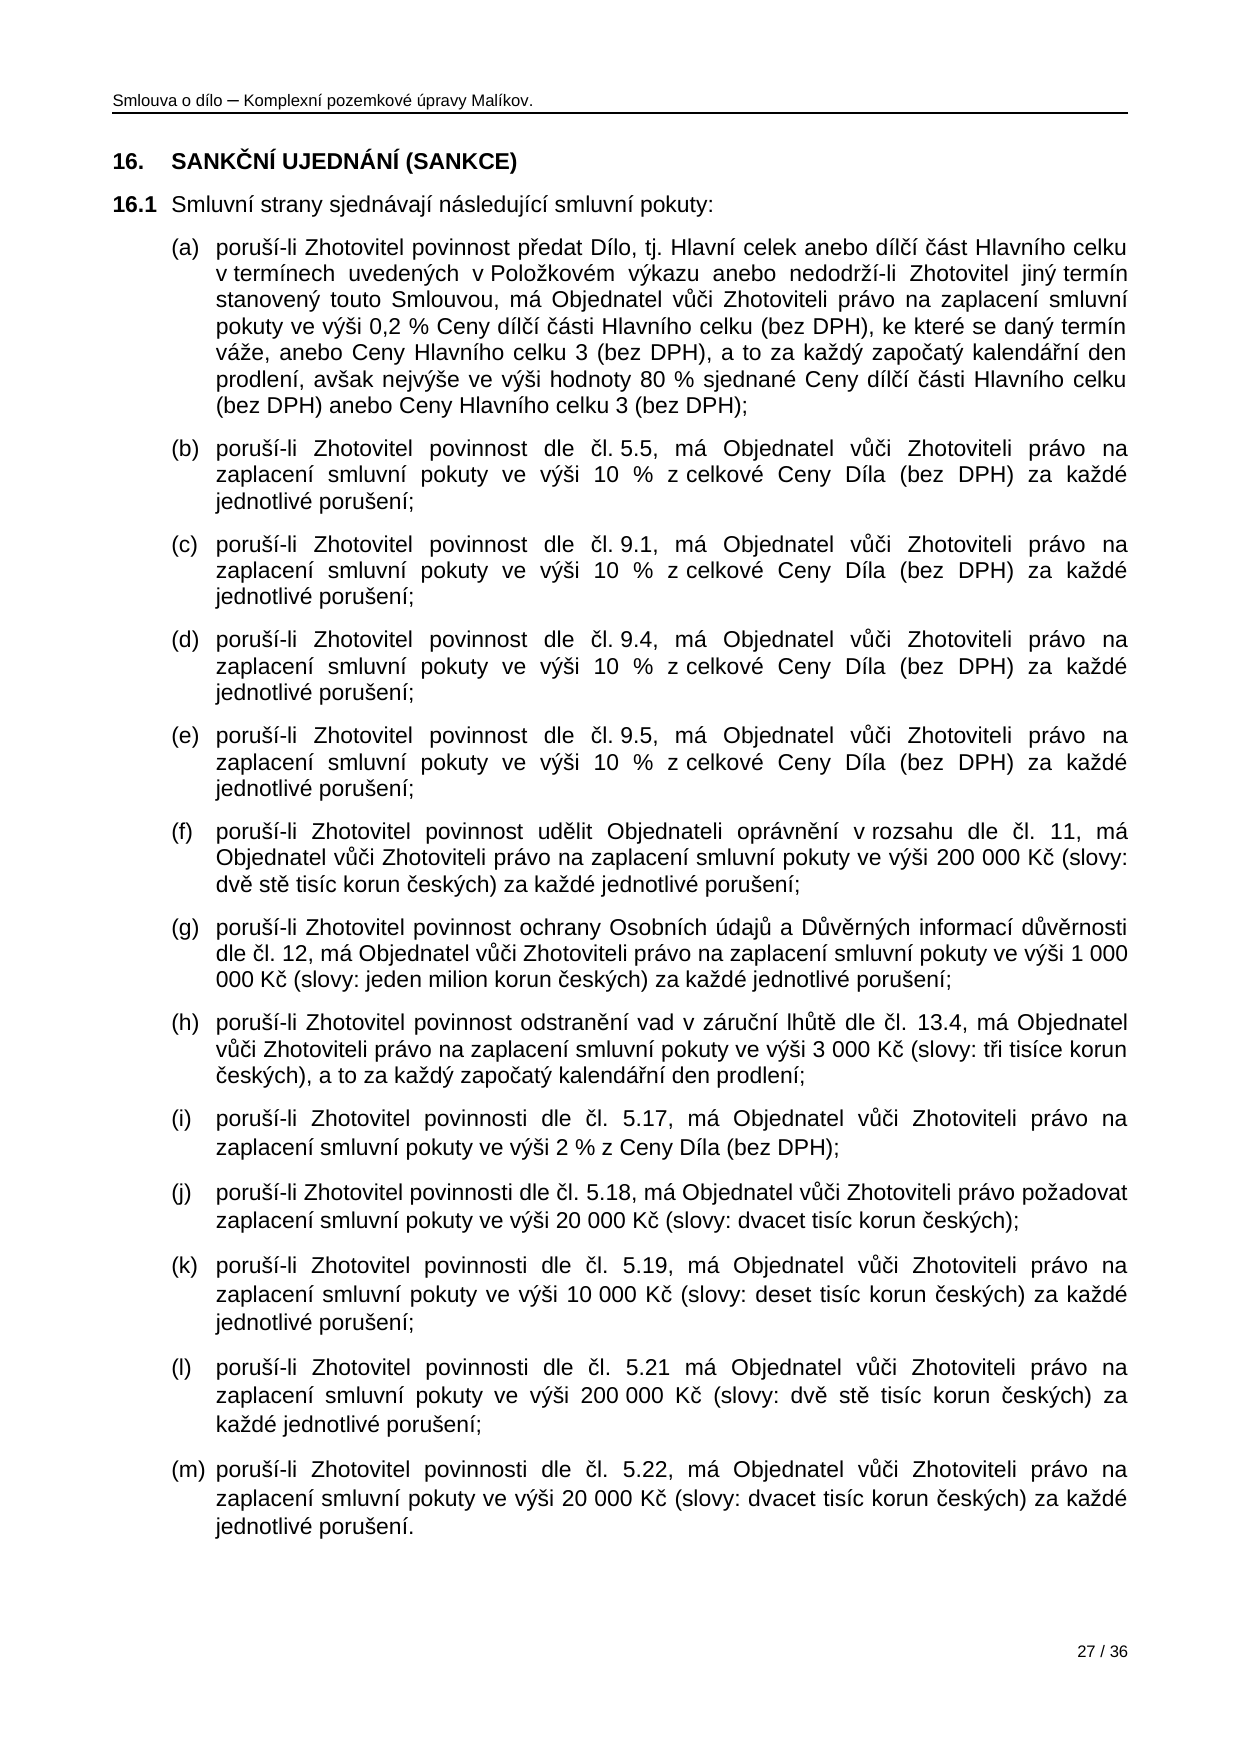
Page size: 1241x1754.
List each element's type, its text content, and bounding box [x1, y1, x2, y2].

text poruší-li Zhotovitel povinnosti dle čl. 5.19, má Objednatel vůči Zhotoviteli právo na zaplacení smluvní pokuty ve výši 10 000 Kč (slovy: deset tisíc korun českých) za každé jednotlivé porušení; [171, 1252, 1128, 1335]
text poruší-li Zhotovitel povinnosti dle čl. 5.22, má Objednatel vůči Zhotoviteli právo na zaplacení smluvní pokuty ve výši 20 000 Kč (slovy: dvacet tisíc korun českých) za každé jednotlivé porušení. [171, 1456, 1128, 1539]
list poruší-li Zhotovitel povinnost dle čl. 9.1, má Objednatel vůči Zhotoviteli právo na zaplacení smluvní pokuty ve výši 10 % z celkové Ceny Díla (bez DPH) za každé jednotlivé porušení; [171, 531, 1128, 610]
list poruší-li Zhotovitel povinnost předat Dílo, tj. Hlavní celek anebo dílčí část Hlavního celku v termínech uvedených v Položkovém výkazu anebo nedodrží-li Zhotovitel jiný termín stanovený touto Smlouvou, má Objednatel vůči Zhotoviteli právo na zaplacení smluvní pokuty ve výši 0,2 % Ceny dílčí části Hlavního celku (bez DPH), ke které se daný termín váže, anebo Ceny Hlavního celku 3 (bez DPH), a to za každý započatý kalendářní den prodlení, avšak nejvýše ve výši hodnoty 80 % sjednané Ceny dílčí části Hlavního celku (bez DPH) anebo Ceny Hlavního celku 3 (bez DPH); [171, 234, 1128, 418]
list poruší-li Zhotovitel povinnost dle čl. 9.5, má Objednatel vůči Zhotoviteli právo na zaplacení smluvní pokuty ve výši 10 % z celkové Ceny Díla (bez DPH) za každé jednotlivé porušení; [171, 722, 1128, 801]
text Smluvní strany sjednávají následující smluvní pokuty: [112, 191, 1128, 217]
text poruší-li Zhotovitel povinnosti dle čl. 5.21 má Objednatel vůči Zhotoviteli právo na zaplacení smluvní pokuty ve výši 200 000 Kč (slovy: dvě stě tisíc korun českých) za každé jednotlivé porušení; [171, 1354, 1128, 1437]
list poruší-li Zhotovitel povinnost dle čl. 9.4, má Objednatel vůči Zhotoviteli právo na zaplacení smluvní pokuty ve výši 10 % z celkové Ceny Díla (bez DPH) za každé jednotlivé porušení; [171, 626, 1128, 705]
text poruší-li Zhotovitel povinnost ochrany Osobních údajů a Důvěrných informací důvěrnosti dle čl. 12, má Objednatel vůči Zhotoviteli právo na zaplacení smluvní pokuty ve výši 1 000 000 Kč (slovy: jeden milion korun českých) za každé jednotlivé porušení; [171, 913, 1128, 993]
list poruší-li Zhotovitel povinnost dle čl. 5.5, má Objednatel vůči Zhotoviteli právo na zaplacení smluvní pokuty ve výši 10 % z celkové Ceny Díla (bez DPH) za každé jednotlivé porušení; [171, 435, 1128, 514]
text poruší-li Zhotovitel povinnost udělit Objednateli oprávnění v rozsahu dle čl. 11, má Objednatel vůči Zhotoviteli právo na zaplacení smluvní pokuty ve výši 200 000 Kč (slovy: dvě stě tisíc korun českých) za každé jednotlivé porušení; [171, 818, 1128, 897]
text poruší-li Zhotovitel povinnost odstranění vad v záruční lhůtě dle čl. 13.4, má Objednatel vůči Zhotoviteli právo na zaplacení smluvní pokuty ve výši 3 000 Kč (slovy: tři tisíce korun českých), a to za každý započatý kalendářní den prodlení; [171, 1009, 1128, 1088]
text Sankční ujednání (SANKCE) [112, 148, 1128, 174]
text poruší-li Zhotovitel povinnosti dle čl. 5.18, má Objednatel vůči Zhotoviteli právo požadovat zaplacení smluvní pokuty ve výši 20 000 Kč (slovy: dvacet tisíc korun českých); [171, 1178, 1128, 1233]
text poruší-li Zhotovitel povinnosti dle čl. 5.17, má Objednatel vůči Zhotoviteli právo na zaplacení smluvní pokuty ve výši 2 % z Ceny Díla (bez DPH); [171, 1105, 1128, 1160]
